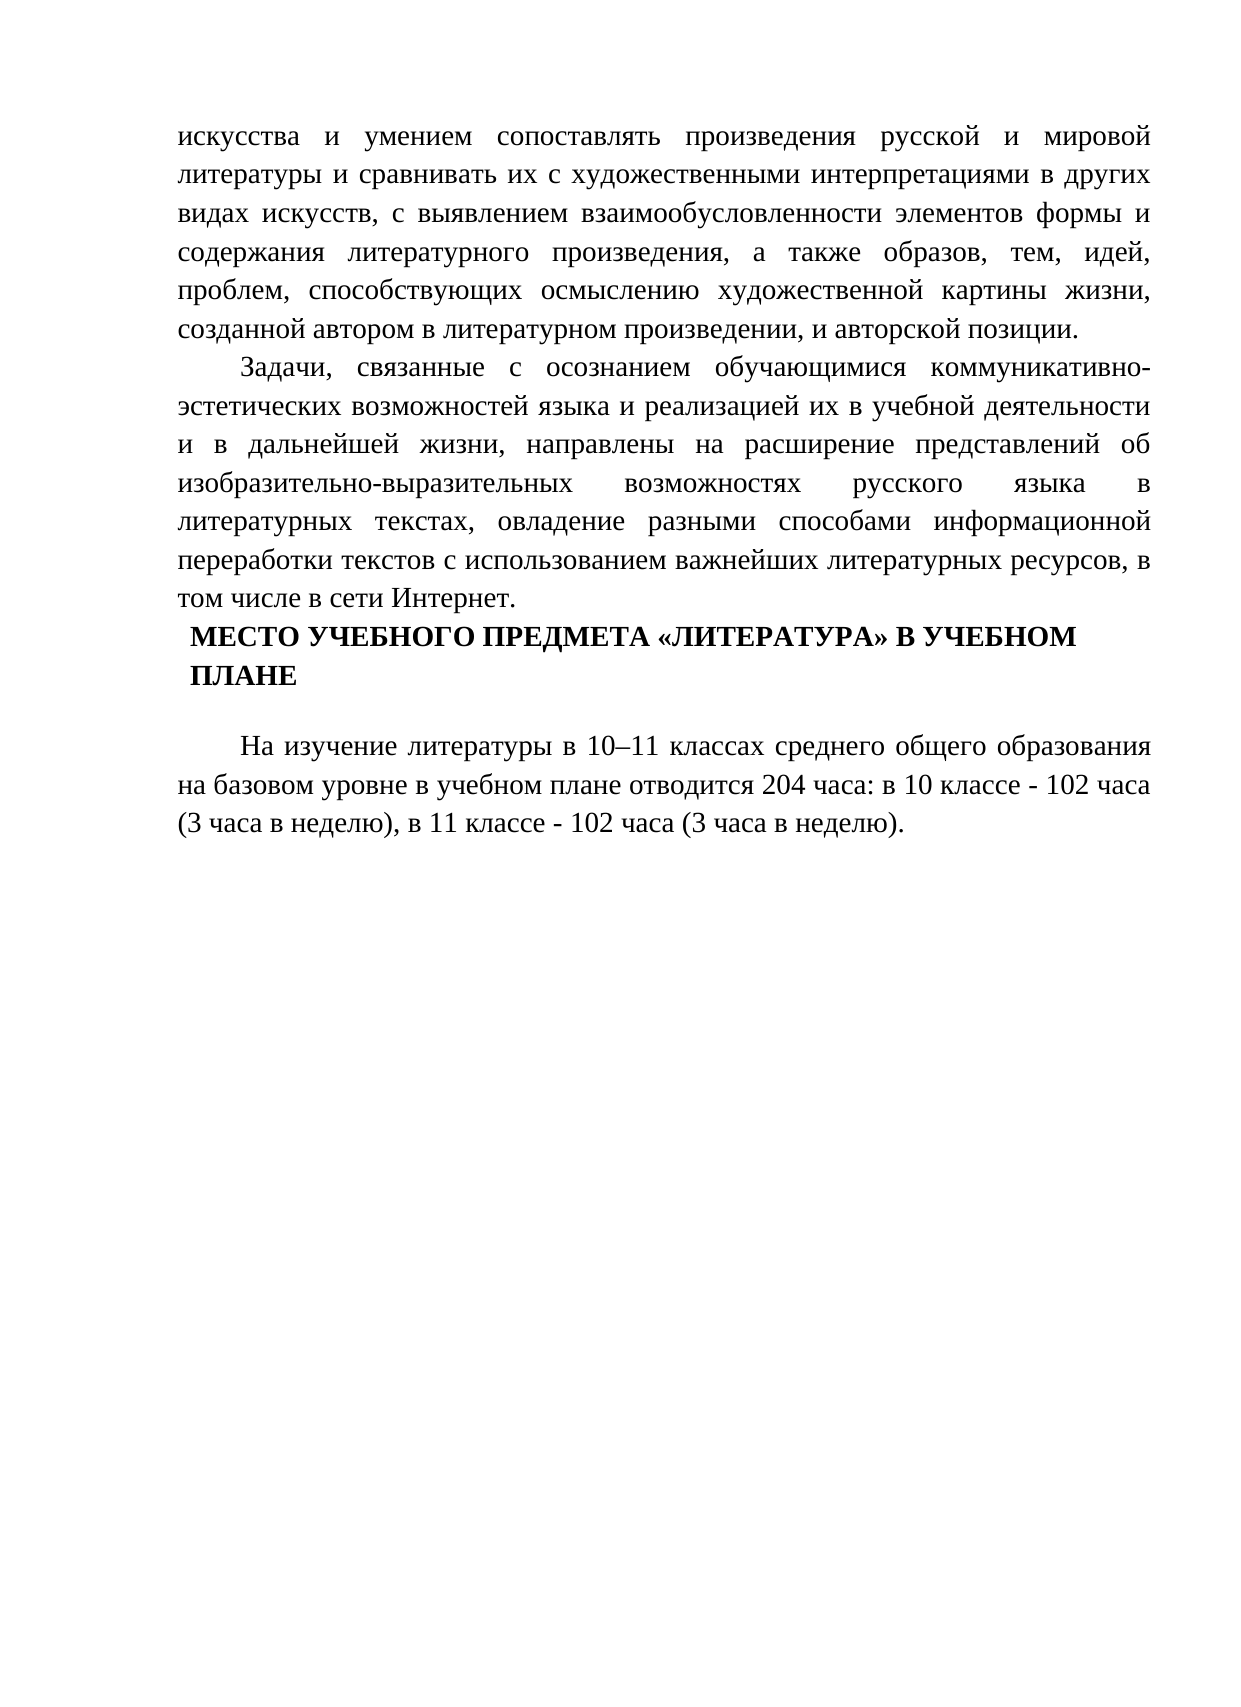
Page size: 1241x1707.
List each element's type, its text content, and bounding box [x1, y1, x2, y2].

text Задачи, связанные с осознанием обучающимися коммуникативно-эстетических возможностей языка и реализацией их в учебной деятельности и в дальнейшей жизни, направлены на расширение представлений об изобразительно-выразительных возможностях русского языка в литературных текстах, овладение разными способами информационной переработки текстов с использованием важнейших литературных ресурсов, в том числе в сети Интернет. [177, 349, 1152, 614]
text На изучение литературы в 10–11 классах среднего общего образования на базовом уровне в учебном плане отводится 204 часа: в 10 классе - 102 часа (3 часа в неделю), в 11 классе - 102 часа (3 часа в неделю). [177, 728, 1152, 839]
text МЕСТО УЧЕБНОГО ПРЕДМЕТА «ЛИТЕРАТУРА» В УЧЕБНОМ ПЛАНЕ [190, 619, 1152, 691]
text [177, 118, 1152, 344]
